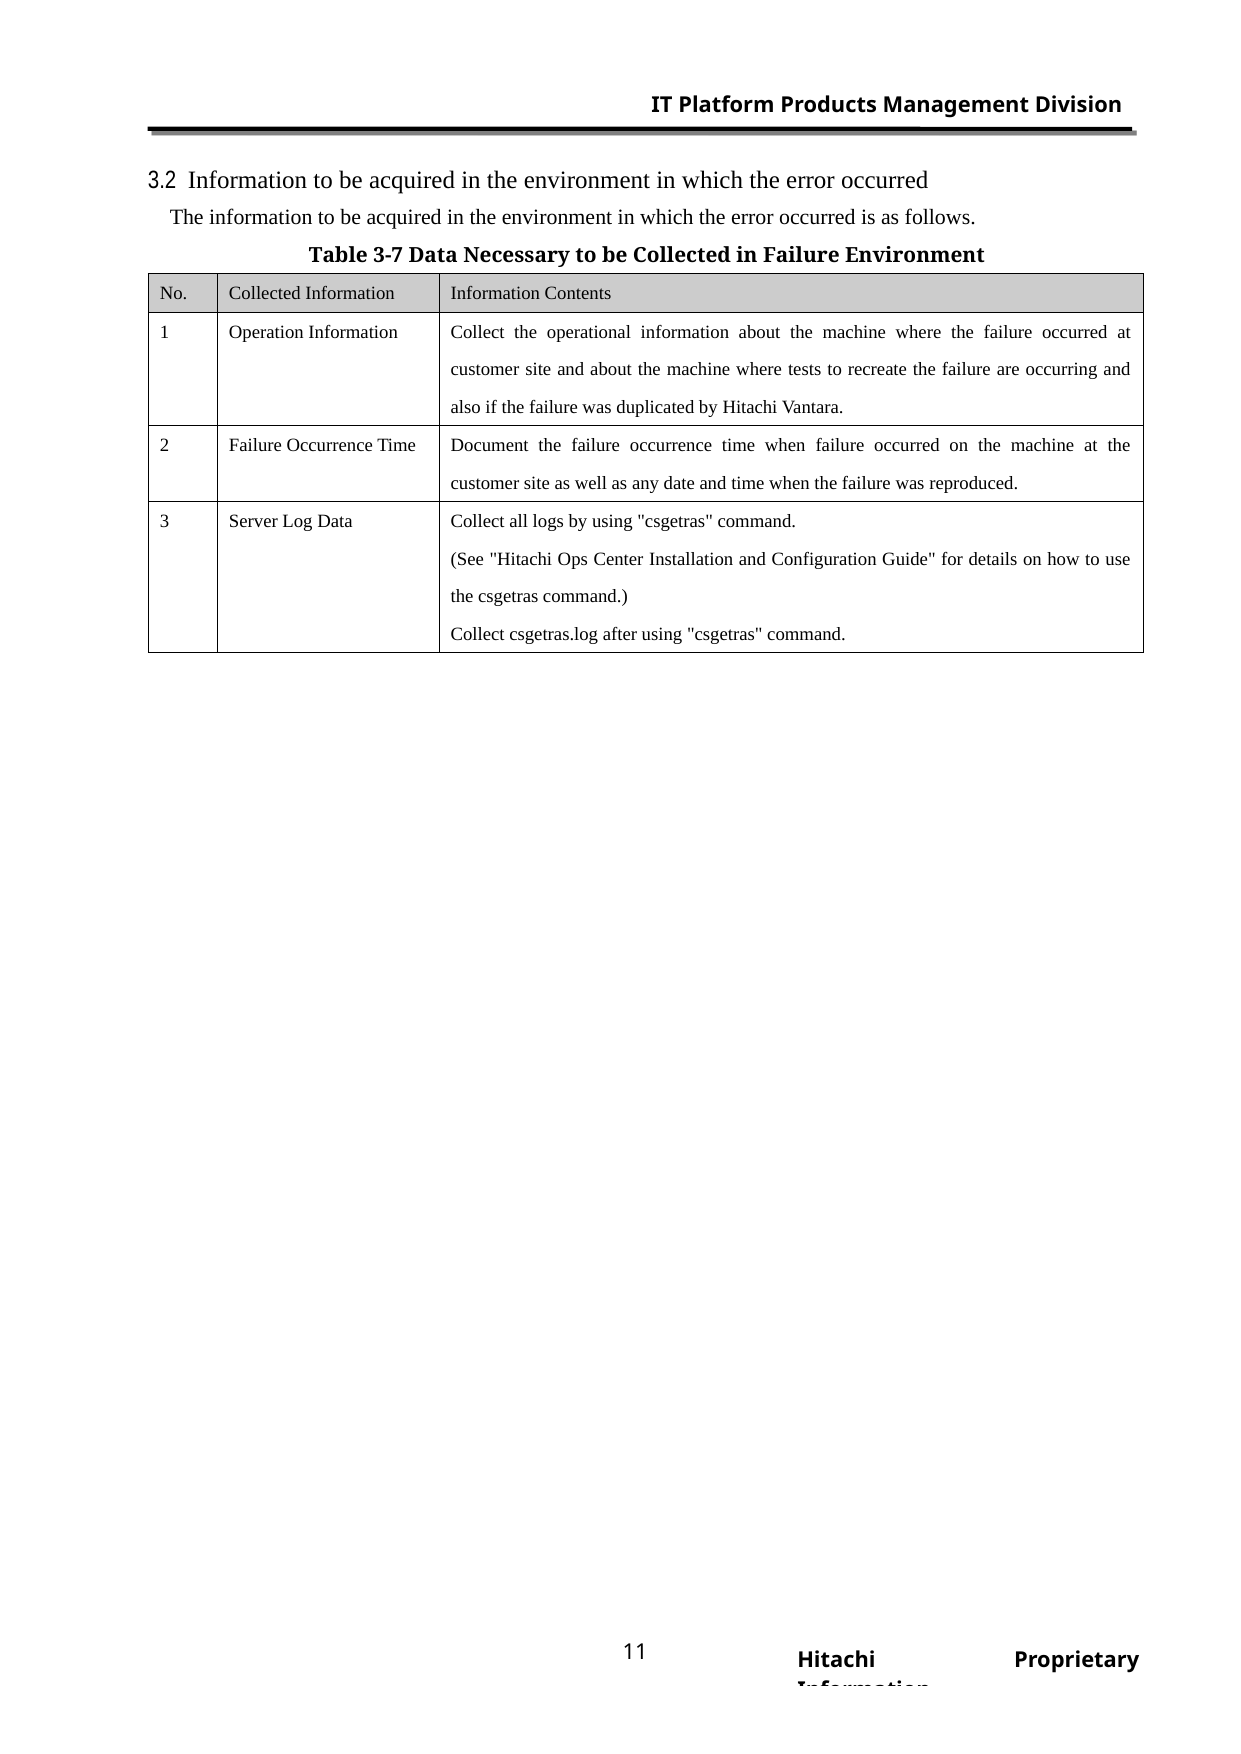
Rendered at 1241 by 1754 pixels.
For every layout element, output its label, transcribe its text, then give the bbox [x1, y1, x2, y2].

table_cell Operation Information [218, 313, 439, 425]
table_header Information Contents [440, 274, 1143, 312]
table_cell Collect the operational information about the machine where the failure occurred at customer site and about the machine where tests to recreate the failure are occurring and also if the failure was duplicated by Hitachi Vantara. [440, 313, 1143, 425]
table_cell Server Log Data [218, 502, 439, 652]
table_cell 3 [149, 502, 217, 652]
table_cell Failure Occurrence Time [218, 426, 439, 501]
table_cell Collect all logs by using "csgetras" command. (See "Hitachi Ops Center Installation and Configuration Guide" for details on how to use the csgetras command.) Collect csgetras.log after using "csgetras" command. [440, 502, 1143, 652]
subtitle Information to be acquired in the environment in which the error occurred [148, 161, 1122, 198]
text The information to be acquired in the environment in which the error occurred is as follows. [169, 198, 1122, 236]
table_cell 2 [149, 426, 217, 501]
table_header Collected Information [218, 274, 439, 312]
table_cell Document the failure occurrence time when failure occurred on the machine at the customer site as well as any date and time when the failure was reproduced. [440, 426, 1143, 501]
table_cell 1 [149, 313, 217, 425]
table_header No. [149, 274, 217, 312]
